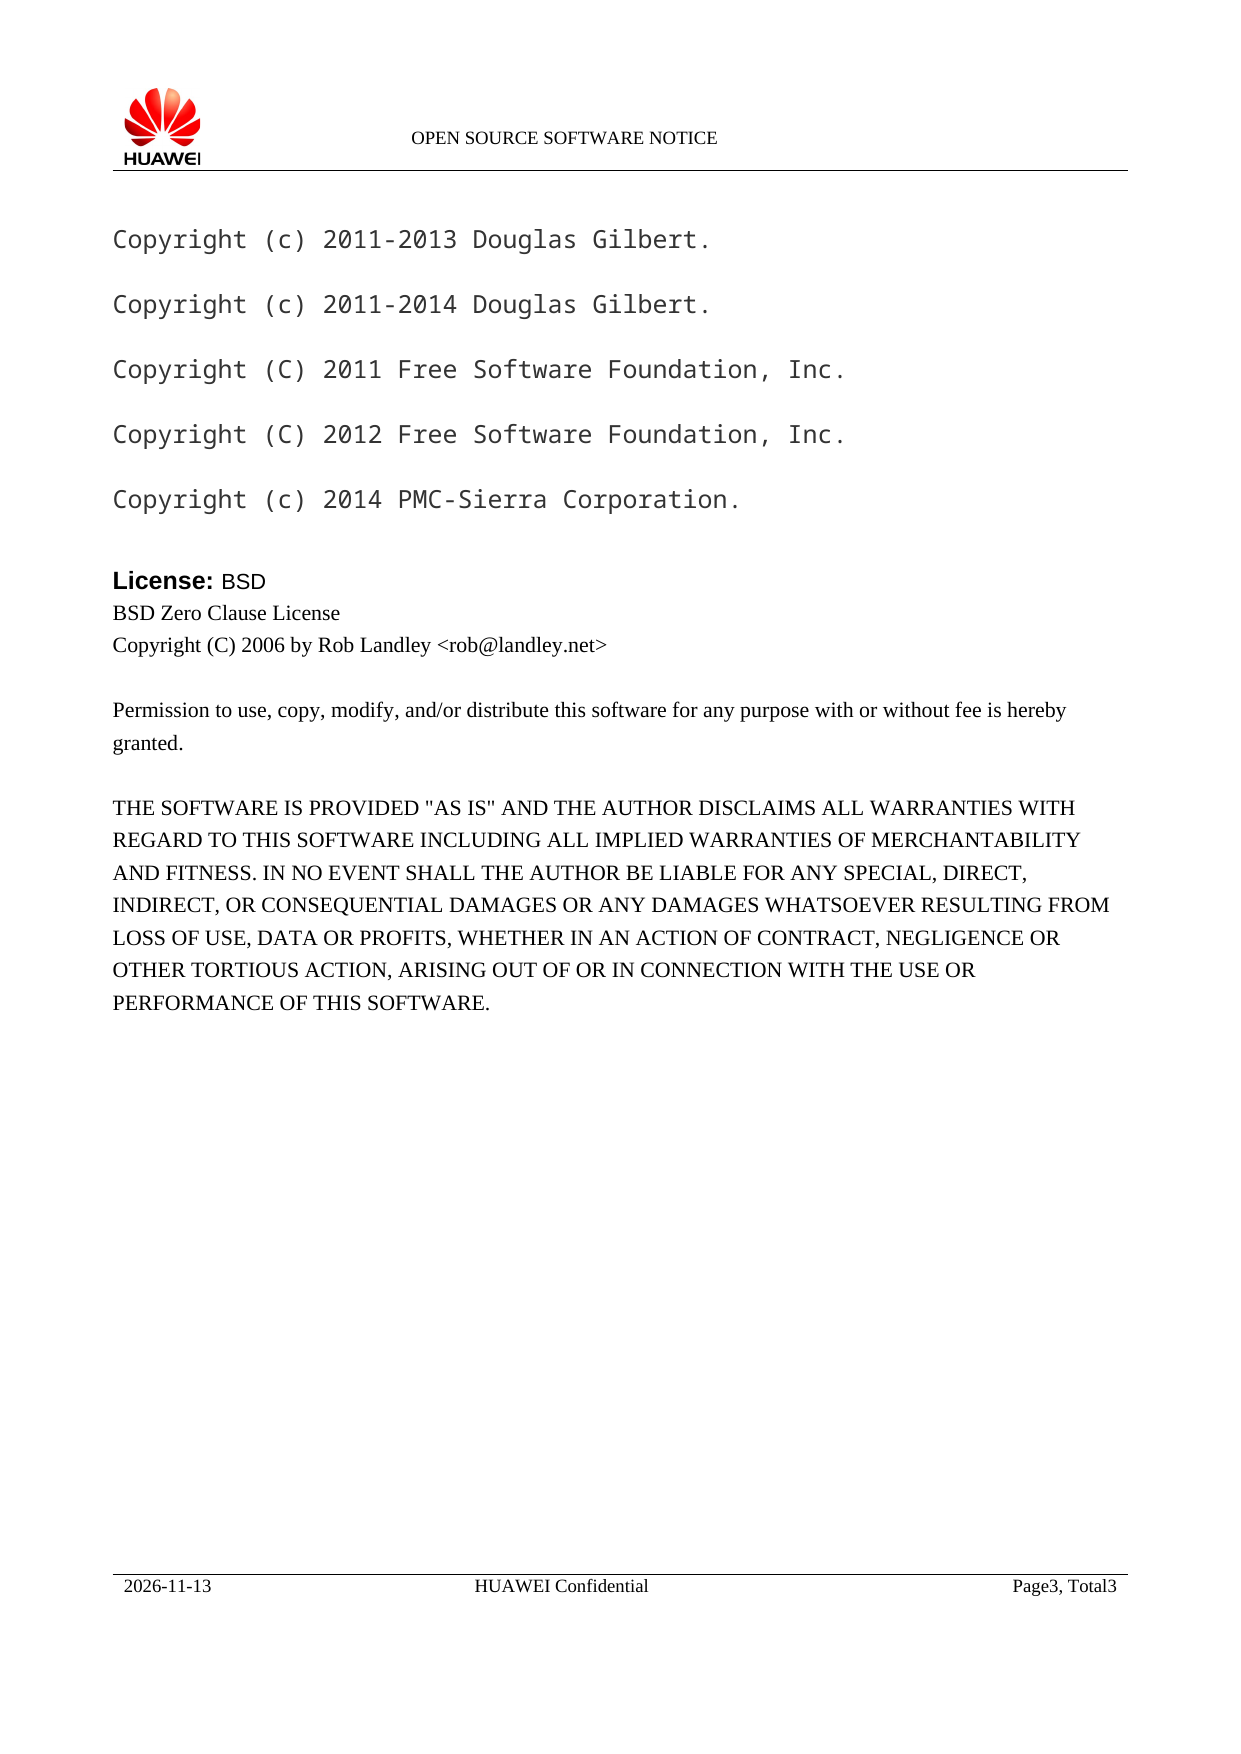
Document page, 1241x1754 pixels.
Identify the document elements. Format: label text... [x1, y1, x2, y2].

text Copyright (c) 2011-2013 Douglas Gilbert. [112, 206, 1128, 271]
text Copyright (c) 2011-2014 Douglas Gilbert. [112, 271, 1128, 336]
picture [124, 88, 201, 165]
text Copyright (C) 2012 Free Software Foundation, Inc. [112, 401, 1128, 466]
text Copyright (c) 2014 PMC-Sierra Corporation. [112, 466, 1128, 531]
text License: BSD [112, 564, 1128, 596]
text BSD Zero Clause License Copyright (C) 2006 by Rob Landley <rob@landley.net> Permission to use, copy, modify, and/or distribute this software for any purpose with or without fee is hereby granted. THE SOFTWARE IS PROVIDED "AS IS" AND THE AUTHOR DISCLAIMS ALL WARRANTIES WITH REGARD TO THIS SOFTWARE INCLUDING ALL IMPLIED WARRANTIES OF MERCHANTABILITY AND FITNESS. IN NO EVENT SHALL THE AUTHOR BE LIABLE FOR ANY SPECIAL, DIRECT, INDIRECT, OR CONSEQUENTIAL DAMAGES OR ANY DAMAGES WHATSOEVER RESULTING FROM LOSS OF USE, DATA OR PROFITS, WHETHER IN AN ACTION OF CONTRACT, NEGLIGENCE OR OTHER TORTIOUS ACTION, ARISING OUT OF OR IN CONNECTION WITH THE USE OR PERFORMANCE OF THIS SOFTWARE. [112, 596, 1128, 1051]
text Copyright (C) 2011 Free Software Foundation, Inc. [112, 336, 1128, 401]
